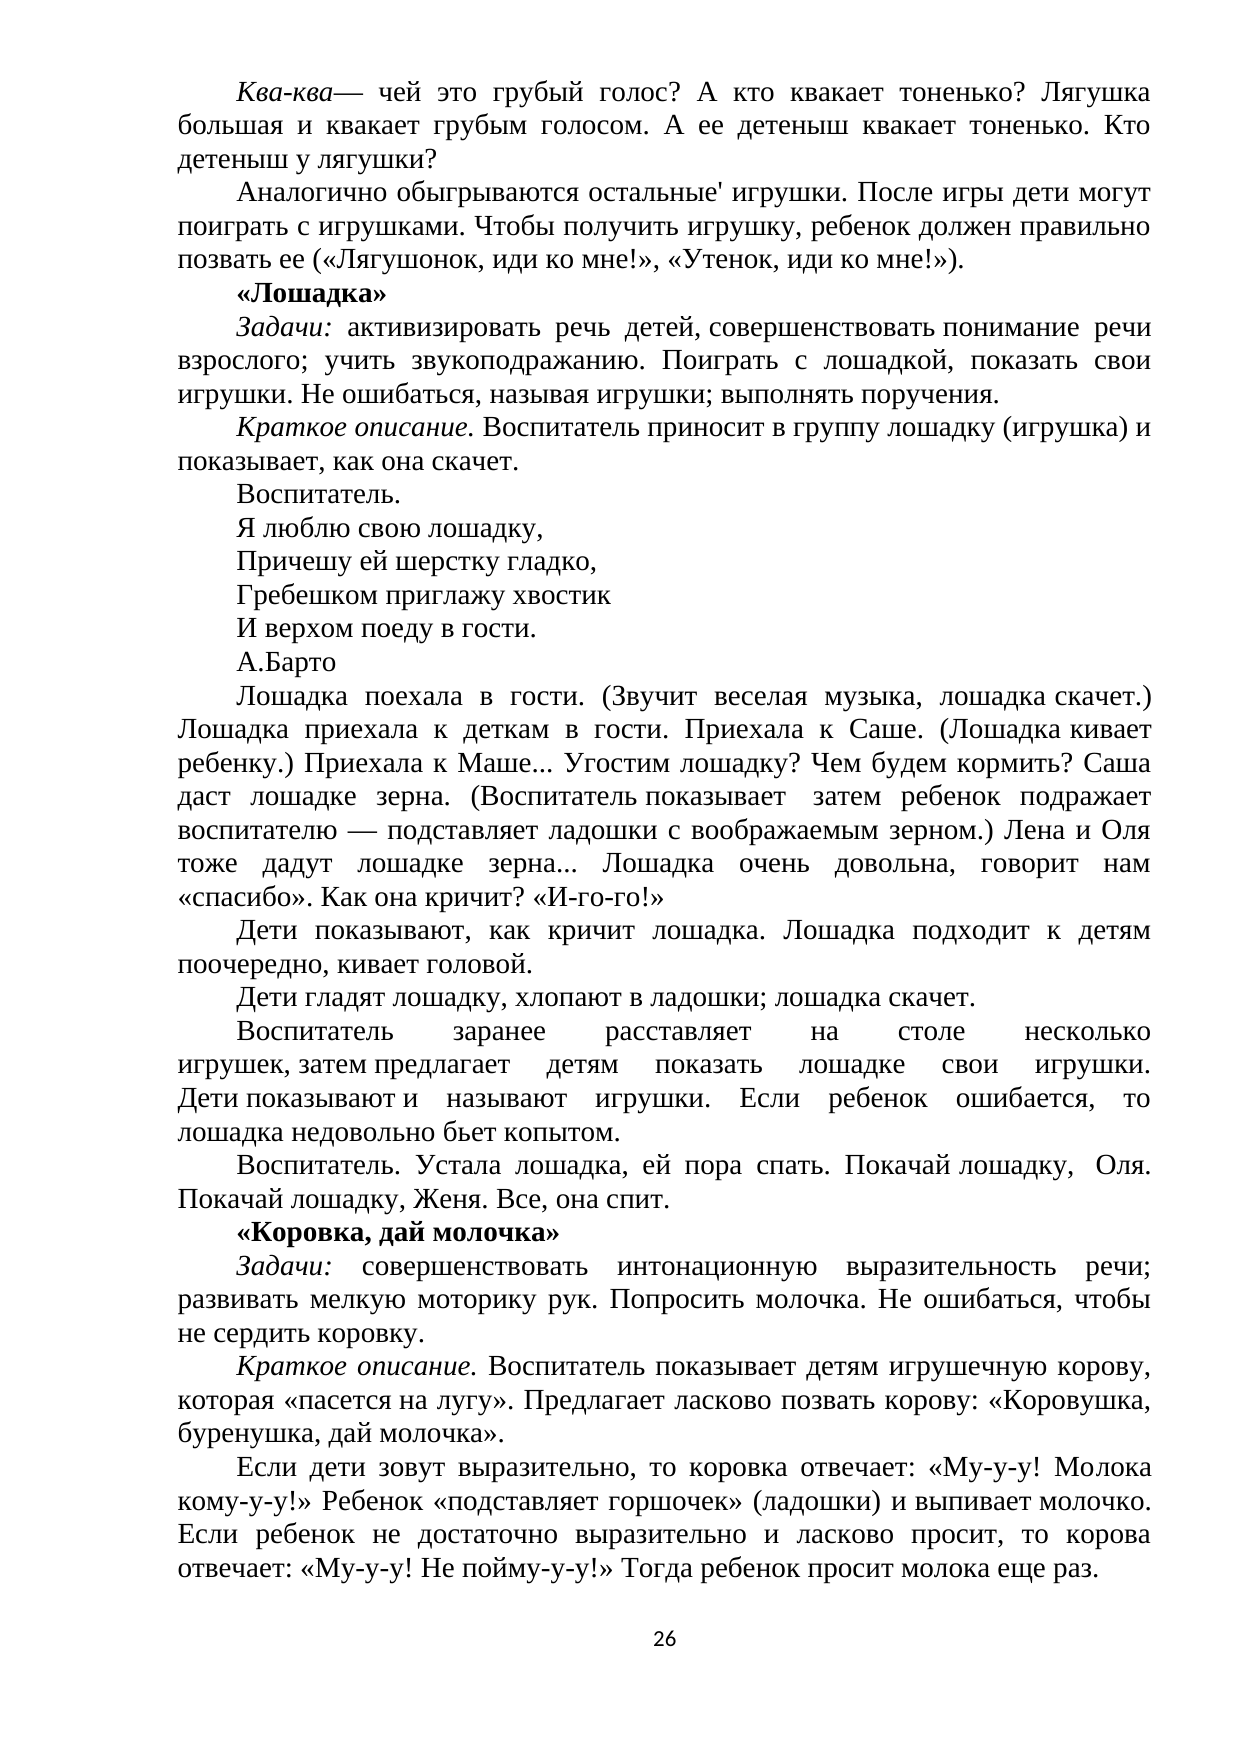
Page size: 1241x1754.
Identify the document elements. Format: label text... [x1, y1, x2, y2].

text Задачи: совершенствовать интонационную выразительность речи; развивать мелкую моторику рук. Попросить молочка. Не ошибаться, чтобы не сердить коровку. [177, 1248, 1152, 1348]
text Аналогично обыгрываются остальные' игрушки. После игры дети могут поиграть с игрушками. Чтобы получить игрушку, ребенок должен правильно позвать ее («Лягушонок, иди ко мне!», «Утенок, иди ко мне!»). [177, 174, 1152, 275]
text Воспитатель. [177, 476, 1152, 510]
text Лошадка поехала в гости. (Звучит веселая музыка, лошадка скачет.) Лошадка приехала к деткам в гости. Приехала к Саше. (Лошадка кивает ребенку.) Приехала к Маше... Угостим лошадку? Чем будем кормить? Саша даст лошадке зерна. (Воспитатель показывает затем ребенок подражает воспитателю — подставляет ладошки с воображаемым зерном.) Лена и Оля тоже дадут лошадке зерна... Лошадка очень довольна, говорит нам «спасибо». Как она кричит? «И-го-го!» [177, 678, 1152, 912]
text Дети показывают, как кричит лошадка. Лошадка подходит к детям поочередно, кивает головой. [177, 912, 1152, 979]
text Краткое описание. Воспитатель показывает детям игрушечную корову, которая «пасется на лугу». Предлагает ласково позвать корову: «Коровушка, буренушка, дай молочка». [177, 1348, 1152, 1449]
text Гребешком приглажу хвостик [177, 577, 1152, 611]
text Ква-ква— чей это грубый голос? А кто квакает тоненько? Лягушка большая и квакает грубым голосом. А ее детеныш квакает тоненько. Кто детеныш у лягушки? [177, 74, 1152, 174]
text Воспитатель. Устала лошадка, ей пора спать. Покачай лошадку, Оля. Покачай лошадку, Женя. Все, она спит. [177, 1147, 1152, 1214]
text Дети гладят лошадку, хлопают в ладошки; лошадка скачет. [177, 979, 1152, 1013]
text А.Барто [177, 644, 1152, 678]
text Краткое описание. Воспитатель приносит в группу лошадку (игрушка) и показывает, как она скачет. [177, 409, 1152, 476]
text Причешу ей шерстку гладко, [177, 543, 1152, 577]
text Я люблю свою лошадку, [177, 510, 1152, 543]
text Воспитатель заранее расставляет на столе несколько игрушек, затем предлагает детям показать лошадке свои игрушки. Дети показывают и называют игрушки. Если ребенок ошибается, то лошадка недовольно бьет копытом. [177, 1013, 1152, 1147]
text «Лошадка» [177, 275, 1152, 309]
text Если дети зовут выразительно, то коровка отвечает: «Му-у-у! Молока кому-у-у!» Ребенок «подставляет горшочек» (ладошки) и выпивает молочко. Если ребенок не достаточно выразительно и ласково просит, то корова отвечает: «Му-у-у! Не пойму-у-у!» Тогда ребенок просит молока еще раз. [177, 1449, 1152, 1583]
text Задачи: активизировать речь детей, совершенствовать понимание речи взрослого; учить звукоподражанию. Поиграть с лошадкой, показать свои игрушки. Не ошибаться, называя игрушки; выполнять поручения. [177, 309, 1152, 409]
text «Коровка, дай молочка» [177, 1214, 1152, 1248]
text И верхом поеду в гости. [177, 611, 1152, 644]
